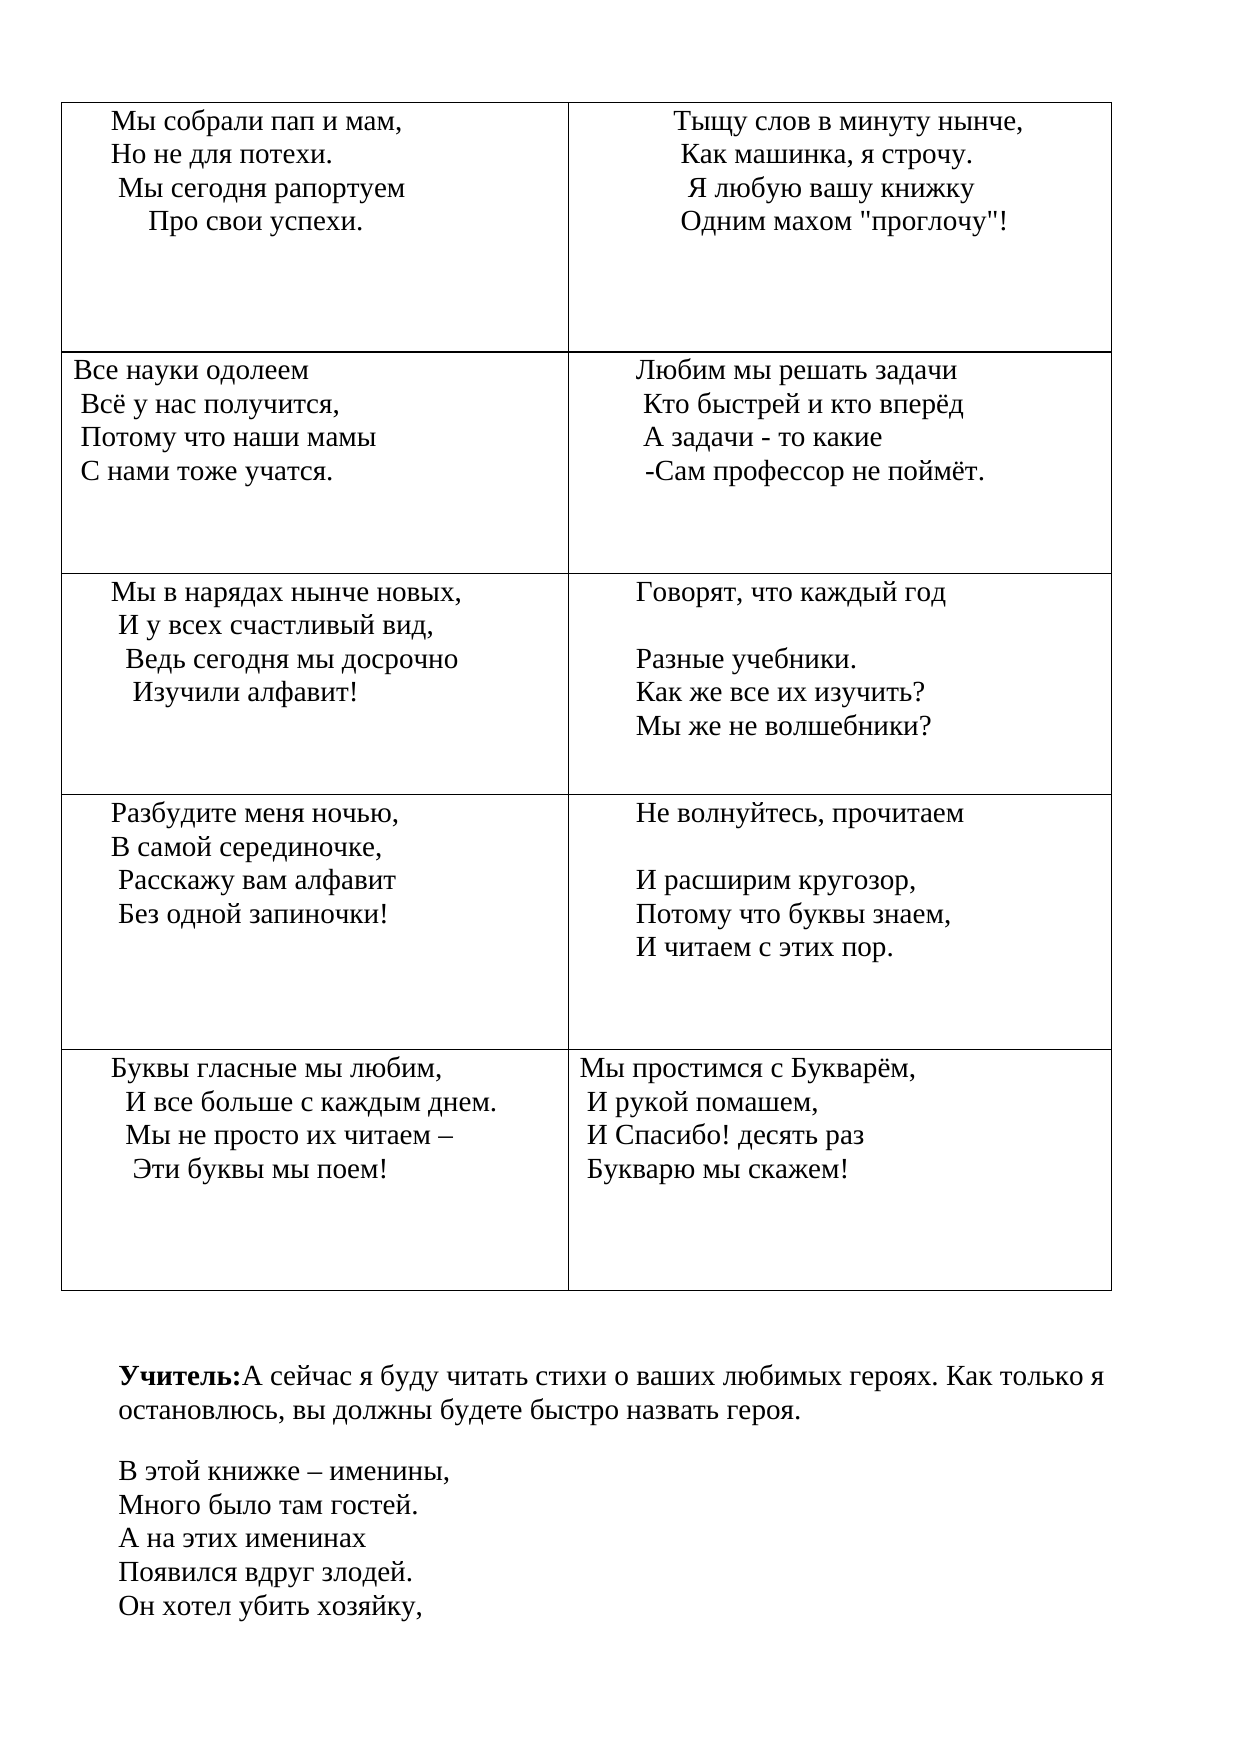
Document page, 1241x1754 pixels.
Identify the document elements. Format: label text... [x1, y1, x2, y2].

table_cell Мы собрали пап и мам, Но не для потехи. Мы сегодня рапортуем Про свои успехи. [62, 103, 568, 351]
table_cell Тыщу слов в минуту нынче, Как машинка, я строчу. Я любую вашу книжку Одним махом "проглочу"! [569, 103, 1111, 351]
table_cell Все науки одолеем Всё у нас получится, Потому что наши мамы С нами тоже учатся. [62, 353, 568, 573]
table_cell Мы в нарядах нынче новых, И у всех счастливый вид, Ведь сегодня мы досрочно Изучили алфавит! [62, 574, 568, 794]
table_cell Говорят, что каждый год Разные учебники. Как же все их изучить? Мы же не волшебники? [569, 574, 1111, 794]
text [118, 1453, 1137, 1621]
table_cell Мы простимся с Букварём, И рукой помашем, И Спасибо! десять раз Букварю мы скажем! [569, 1050, 1111, 1290]
table_cell Не волнуйтесь, прочитаем И расширим кругозор, Потому что буквы знаем, И читаем с этих пор. [569, 795, 1111, 1049]
table_cell Любим мы решать задачи Кто быстрей и кто вперёд А задачи - то какие -Сам профессор не поймёт. [569, 353, 1111, 573]
table_cell Буквы гласные мы любим, И все больше с каждым днем. Мы не просто их читаем – Эти буквы мы поем! [62, 1050, 568, 1290]
table_cell Разбудите меня ночью, В самой серединочке, Расскажу вам алфавит Без одной запиночки! [62, 795, 568, 1049]
list Учитель:А сейчас я буду читать стихи о ваших любимых героях. Как только я остановлюсь, вы должны будете быстро назвать героя. [118, 1325, 1137, 1453]
